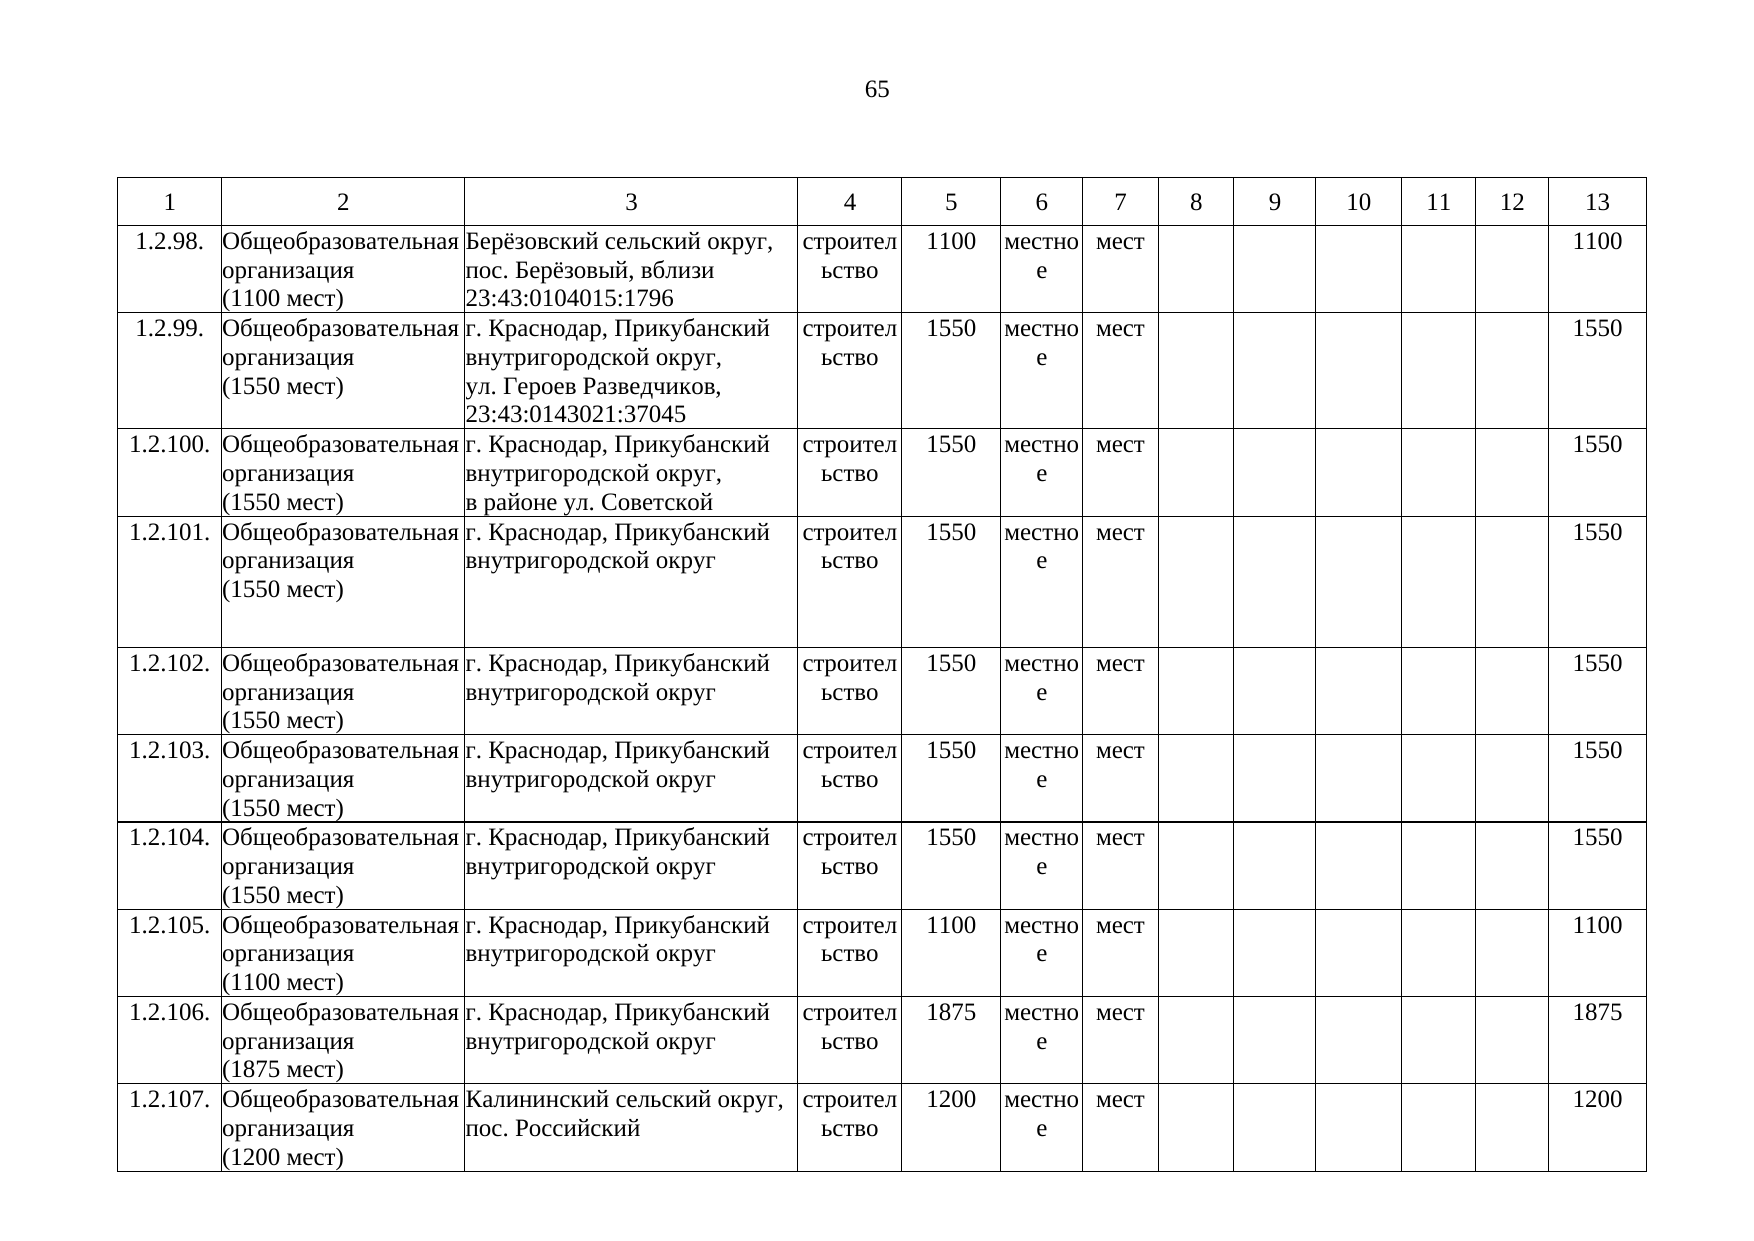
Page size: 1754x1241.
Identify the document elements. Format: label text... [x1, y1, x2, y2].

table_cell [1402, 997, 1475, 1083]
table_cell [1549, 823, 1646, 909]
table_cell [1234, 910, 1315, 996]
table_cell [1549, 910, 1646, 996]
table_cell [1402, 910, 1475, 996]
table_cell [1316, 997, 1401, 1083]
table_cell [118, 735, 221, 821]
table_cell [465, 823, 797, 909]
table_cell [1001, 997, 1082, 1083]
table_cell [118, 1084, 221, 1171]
table_header 1 [118, 178, 221, 225]
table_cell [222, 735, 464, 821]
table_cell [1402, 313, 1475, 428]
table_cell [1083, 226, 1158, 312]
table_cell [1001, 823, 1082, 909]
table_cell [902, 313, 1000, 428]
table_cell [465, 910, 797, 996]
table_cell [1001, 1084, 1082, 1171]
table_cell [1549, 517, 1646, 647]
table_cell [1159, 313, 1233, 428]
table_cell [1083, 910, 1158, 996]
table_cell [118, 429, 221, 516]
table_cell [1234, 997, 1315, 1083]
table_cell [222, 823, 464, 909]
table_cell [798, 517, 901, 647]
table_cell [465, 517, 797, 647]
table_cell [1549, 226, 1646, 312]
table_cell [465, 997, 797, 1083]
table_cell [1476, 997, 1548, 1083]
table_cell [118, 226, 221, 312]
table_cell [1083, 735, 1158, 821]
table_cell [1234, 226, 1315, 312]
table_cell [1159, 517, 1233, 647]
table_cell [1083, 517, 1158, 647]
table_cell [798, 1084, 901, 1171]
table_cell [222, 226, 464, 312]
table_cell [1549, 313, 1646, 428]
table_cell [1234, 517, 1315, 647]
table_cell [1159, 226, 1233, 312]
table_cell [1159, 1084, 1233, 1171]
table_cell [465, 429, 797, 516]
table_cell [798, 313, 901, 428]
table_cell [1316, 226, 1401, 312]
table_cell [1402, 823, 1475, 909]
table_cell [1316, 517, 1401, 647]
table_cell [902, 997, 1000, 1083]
table_header 2 [222, 178, 464, 225]
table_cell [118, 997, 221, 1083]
table_header 6 [1001, 178, 1082, 225]
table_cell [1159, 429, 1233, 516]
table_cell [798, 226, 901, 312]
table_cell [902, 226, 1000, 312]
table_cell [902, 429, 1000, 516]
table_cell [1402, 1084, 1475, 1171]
table_header 3 [465, 178, 797, 225]
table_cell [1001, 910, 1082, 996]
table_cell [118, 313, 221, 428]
table_header 13 [1549, 178, 1646, 225]
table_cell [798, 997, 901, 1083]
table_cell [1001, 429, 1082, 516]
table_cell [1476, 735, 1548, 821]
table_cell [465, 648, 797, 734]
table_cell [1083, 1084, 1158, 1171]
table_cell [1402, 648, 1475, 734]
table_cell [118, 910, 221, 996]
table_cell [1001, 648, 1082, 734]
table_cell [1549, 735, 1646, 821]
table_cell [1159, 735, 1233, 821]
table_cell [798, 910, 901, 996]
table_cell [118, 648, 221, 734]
table_header 5 [902, 178, 1000, 225]
table_header 4 [798, 178, 901, 225]
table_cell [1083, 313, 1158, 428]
table_header 9 [1234, 178, 1315, 225]
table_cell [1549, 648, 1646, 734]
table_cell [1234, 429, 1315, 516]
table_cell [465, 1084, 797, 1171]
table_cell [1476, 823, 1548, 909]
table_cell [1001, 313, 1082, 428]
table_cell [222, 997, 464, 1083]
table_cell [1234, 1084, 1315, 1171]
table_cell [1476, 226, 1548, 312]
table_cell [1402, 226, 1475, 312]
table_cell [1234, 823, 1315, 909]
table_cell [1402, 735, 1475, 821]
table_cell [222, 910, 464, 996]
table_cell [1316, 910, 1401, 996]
table_header 11 [1402, 178, 1475, 225]
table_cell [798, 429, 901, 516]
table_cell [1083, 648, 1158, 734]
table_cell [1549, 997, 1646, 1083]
table_header 12 [1476, 178, 1548, 225]
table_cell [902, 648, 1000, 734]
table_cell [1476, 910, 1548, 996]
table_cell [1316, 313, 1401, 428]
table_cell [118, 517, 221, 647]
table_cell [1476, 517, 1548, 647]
table_header 7 [1083, 178, 1158, 225]
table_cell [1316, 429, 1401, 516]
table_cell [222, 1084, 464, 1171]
table_header 8 [1159, 178, 1233, 225]
table_header 10 [1316, 178, 1401, 225]
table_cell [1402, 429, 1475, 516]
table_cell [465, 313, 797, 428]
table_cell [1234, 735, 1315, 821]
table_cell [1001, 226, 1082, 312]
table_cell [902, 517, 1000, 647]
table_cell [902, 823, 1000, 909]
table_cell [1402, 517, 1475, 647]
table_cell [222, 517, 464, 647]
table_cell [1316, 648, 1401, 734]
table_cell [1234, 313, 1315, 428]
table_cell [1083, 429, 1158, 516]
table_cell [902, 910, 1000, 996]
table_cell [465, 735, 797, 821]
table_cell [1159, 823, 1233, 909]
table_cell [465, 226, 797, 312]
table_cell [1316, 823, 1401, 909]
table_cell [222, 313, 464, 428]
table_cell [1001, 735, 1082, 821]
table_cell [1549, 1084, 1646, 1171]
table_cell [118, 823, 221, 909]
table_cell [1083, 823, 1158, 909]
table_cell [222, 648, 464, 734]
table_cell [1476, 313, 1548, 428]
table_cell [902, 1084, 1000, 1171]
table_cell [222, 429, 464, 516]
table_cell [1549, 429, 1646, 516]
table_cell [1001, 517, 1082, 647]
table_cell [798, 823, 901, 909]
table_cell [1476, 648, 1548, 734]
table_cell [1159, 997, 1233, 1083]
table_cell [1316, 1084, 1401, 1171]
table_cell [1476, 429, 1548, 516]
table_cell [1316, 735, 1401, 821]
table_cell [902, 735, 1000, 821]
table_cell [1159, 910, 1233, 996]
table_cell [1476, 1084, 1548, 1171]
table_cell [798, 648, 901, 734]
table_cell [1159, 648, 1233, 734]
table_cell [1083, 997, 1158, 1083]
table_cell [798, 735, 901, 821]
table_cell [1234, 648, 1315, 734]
